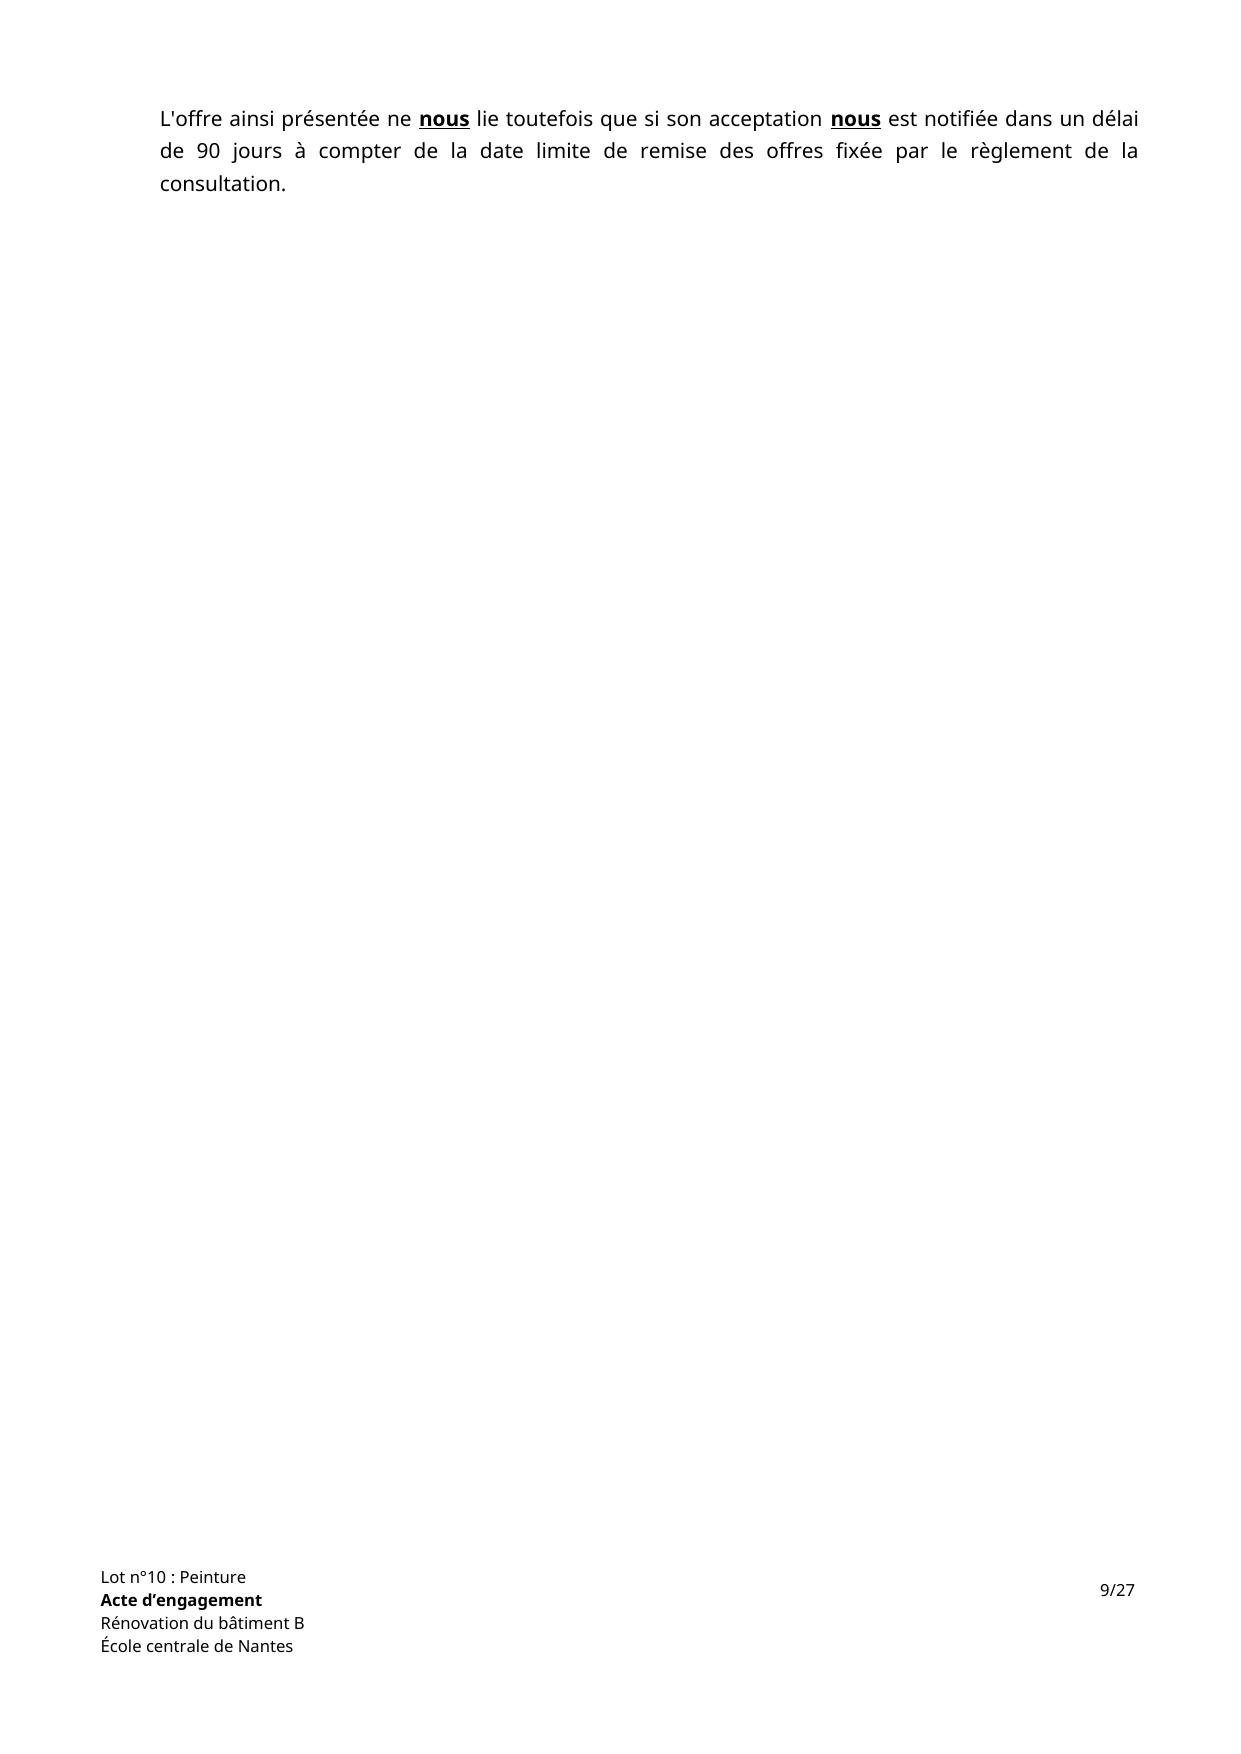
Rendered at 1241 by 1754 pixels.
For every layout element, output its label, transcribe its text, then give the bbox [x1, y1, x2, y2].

text L'offre ainsi présentée ne nous lie toutefois que si son acceptation nous est notifiée dans un délai de 90 jours à compter de la date limite de remise des offres fixée par le règlement de la consultation. [159, 104, 1140, 197]
